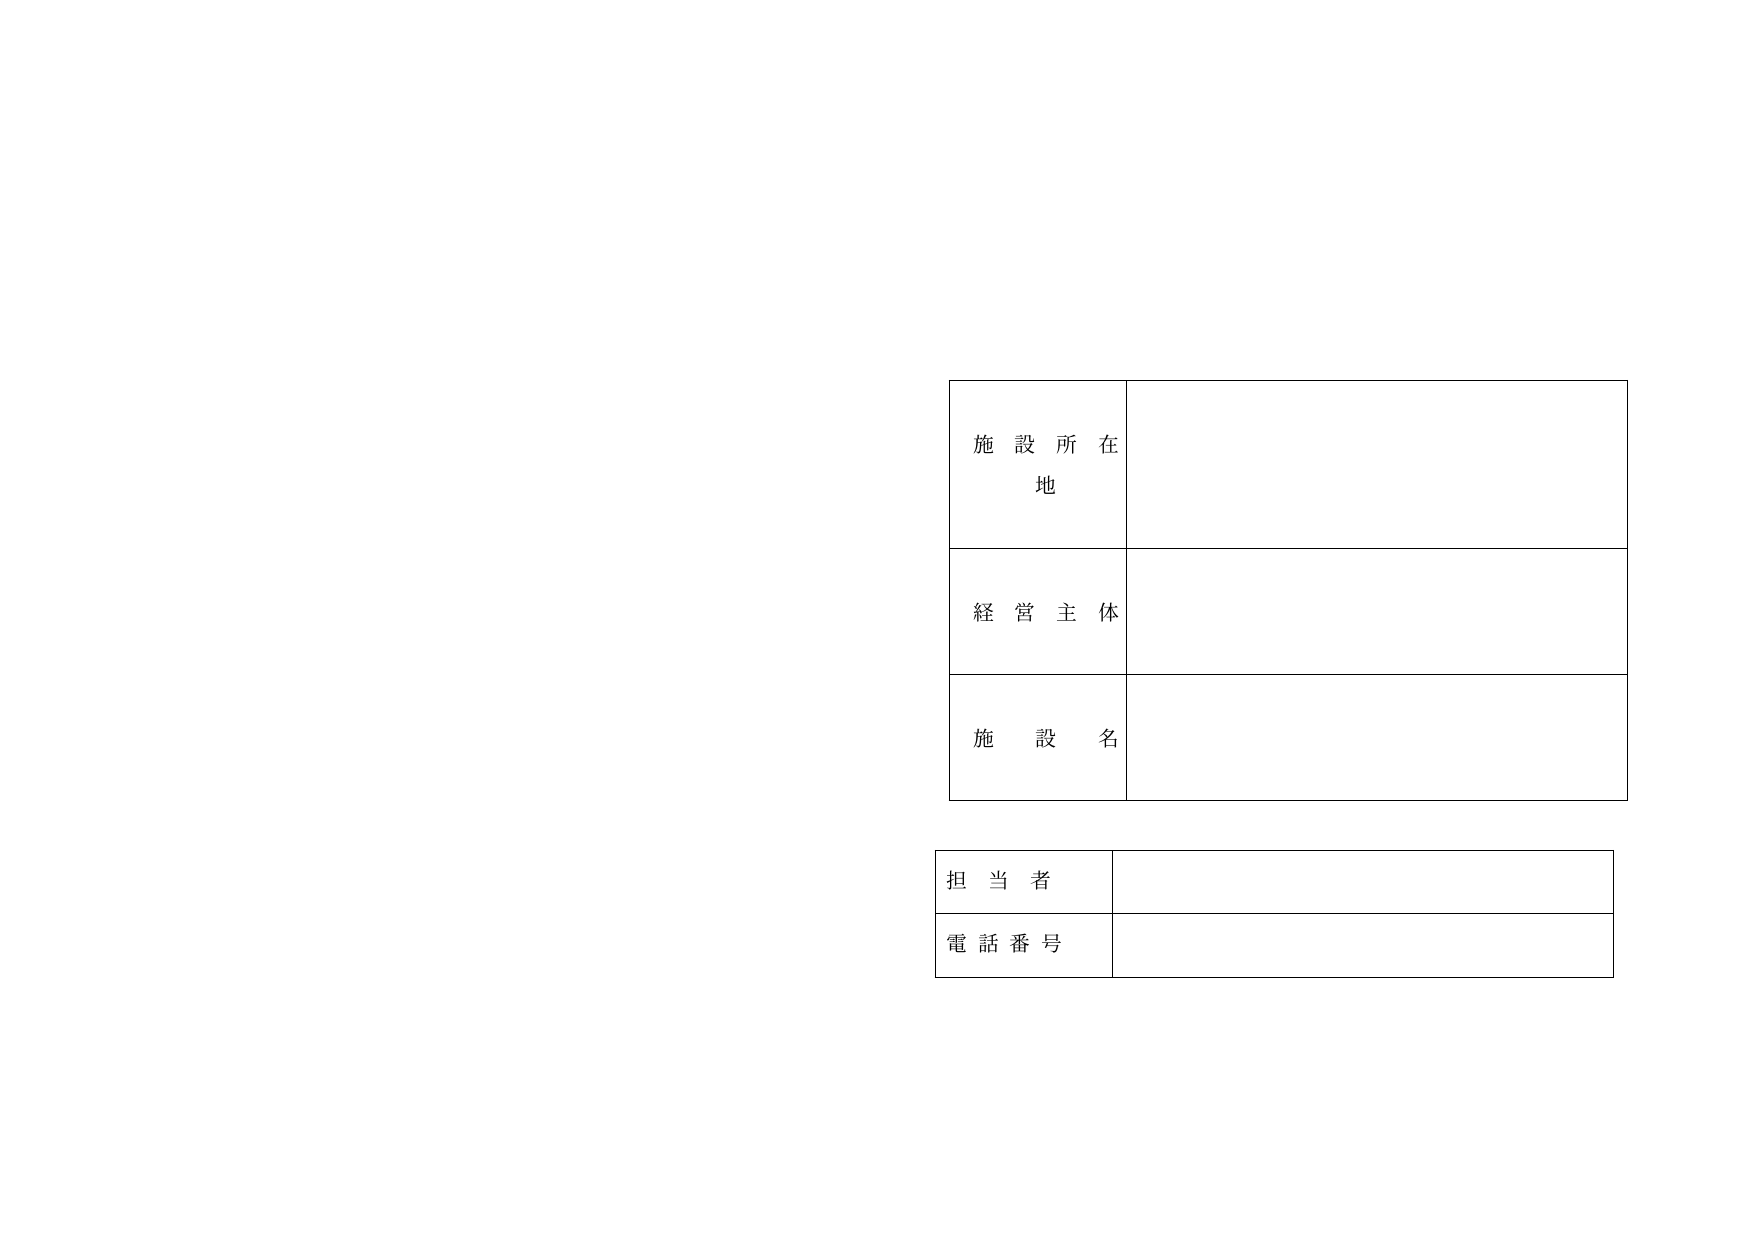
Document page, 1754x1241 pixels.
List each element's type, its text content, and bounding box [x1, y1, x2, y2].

table_cell [1113, 914, 1613, 977]
table_header [1127, 381, 1627, 547]
table_header 担当者 [936, 851, 1112, 913]
table_cell 経 営 主 体 [950, 549, 1126, 673]
table_header [1113, 851, 1613, 913]
table_cell [1127, 549, 1627, 673]
table_header 施 設 所 在 地 [950, 381, 1126, 547]
table_cell [1127, 675, 1627, 799]
table_cell 電話番号 [936, 914, 1112, 977]
table_cell 施 設 名 [950, 675, 1126, 799]
